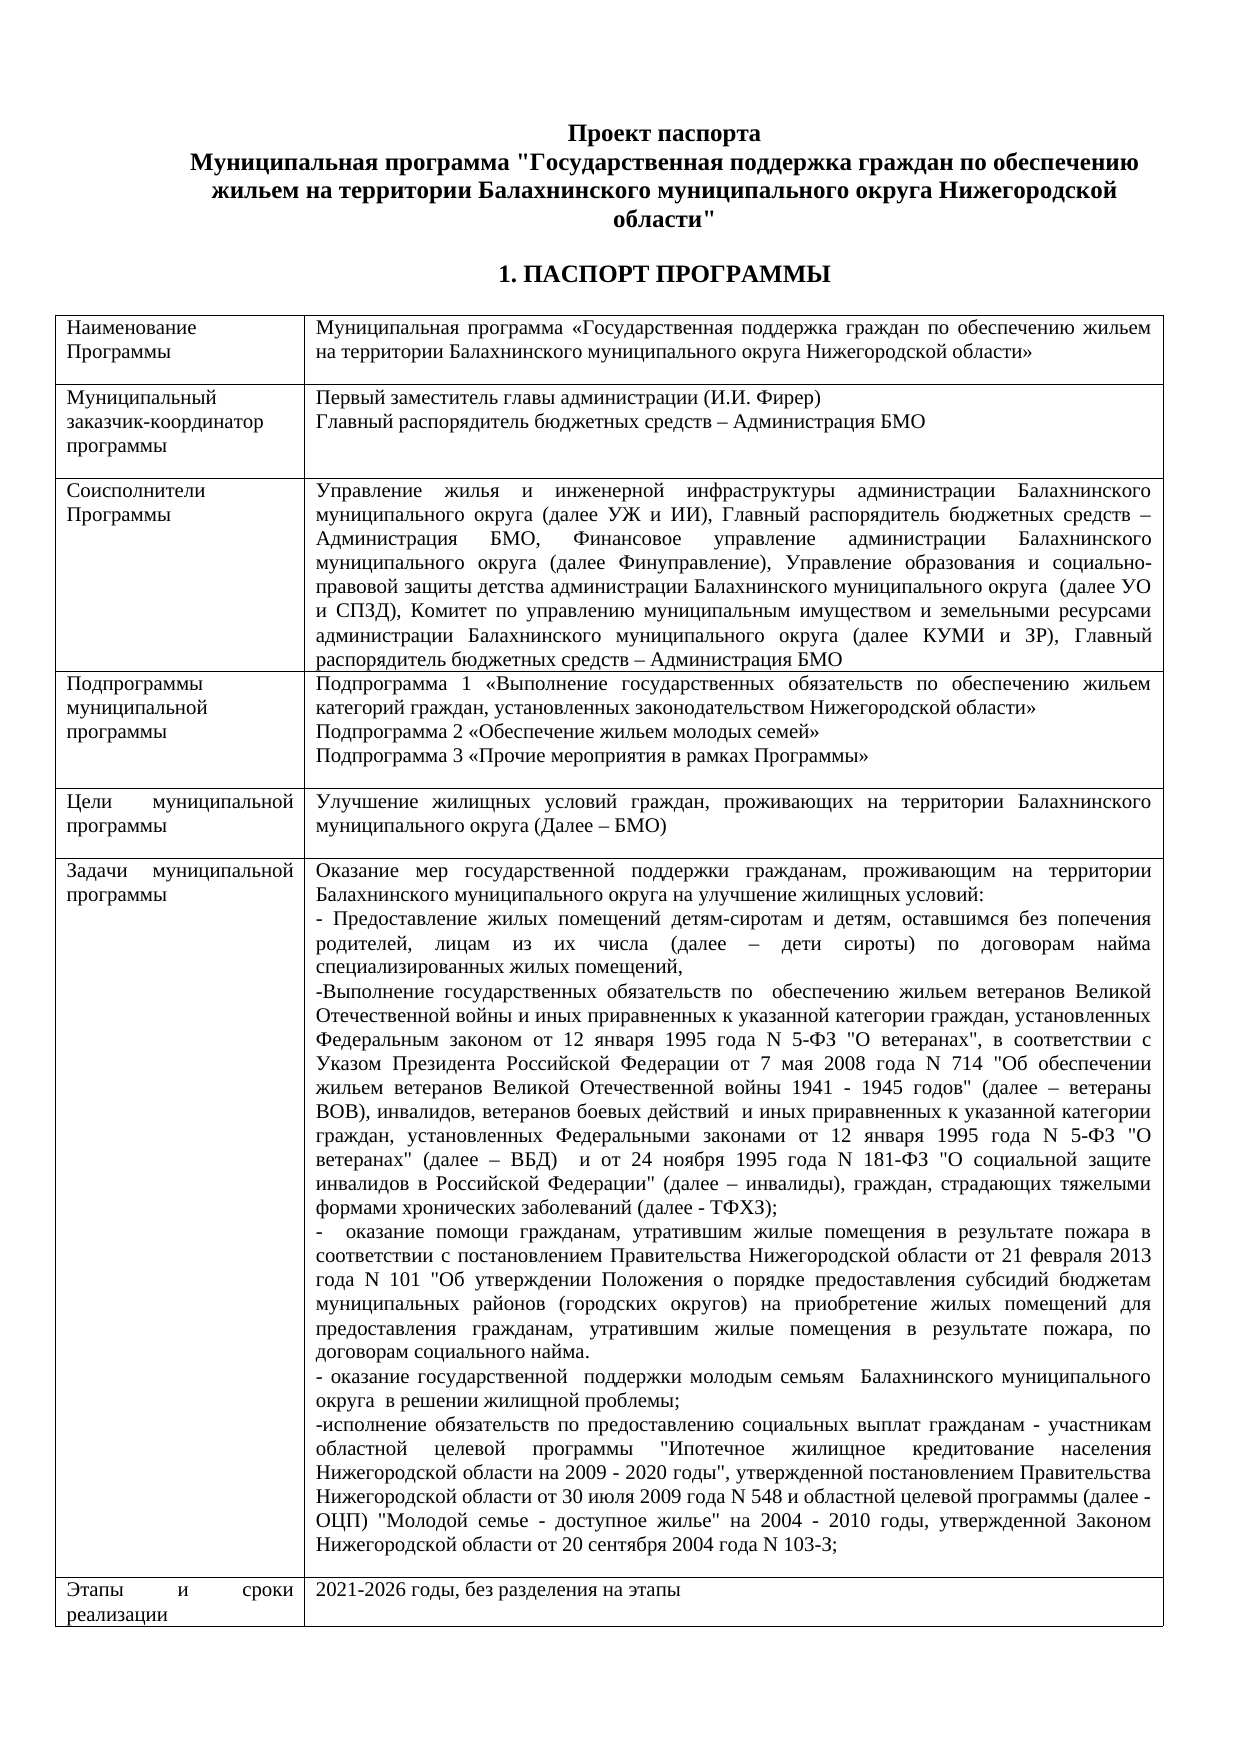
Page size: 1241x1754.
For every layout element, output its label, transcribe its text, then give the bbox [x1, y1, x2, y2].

text Проект паспорта [177, 118, 1152, 147]
table_cell Муниципальный заказчик-координатор программы [56, 385, 304, 478]
table_cell Задачи муниципальной программы [56, 859, 304, 1577]
table_cell Оказание мер государственной поддержки гражданам, проживающим на территории Балахнинского муниципального округа на улучшение жилищных условий: - Предоставление жилых помещений детям-сиротам и детям, оставшимся без попечения родителей, лицам из их числа (далее – дети сироты) по договорам найма специализированных жилых помещений, -Выполнение государственных обязательств по обеспечению жильем ветеранов Великой Отечественной войны и иных приравненных к указанной категории граждан, установленных Федеральным законом от 12 января 1995 года N 5-ФЗ "О ветеранах", в соответствии с Указом Президента Российской Федерации от 7 мая 2008 года N 714 "Об обеспечении жильем ветеранов Великой Отечественной войны 1941 - 1945 годов" (далее – ветераны ВОВ), инвалидов, ветеранов боевых действий и иных приравненных к указанной категории граждан, установленных Федеральными законами от 12 января 1995 года N 5-ФЗ "О ветеранах" (далее – ВБД) и от 24 ноября 1995 года N 181-ФЗ "О социальной защите инвалидов в Российской Федерации" (далее – инвалиды), граждан, страдающих тяжелыми формами хронических заболеваний (далее - ТФХЗ); - оказание помощи гражданам, утратившим жилые помещения в результате пожара в соответствии с постановлением Правительства Нижегородской области от 21 февраля 2013 года N 101 "Об утверждении Положения о порядке предоставления субсидий бюджетам муниципальных районов (городских округов) на приобретение жилых помещений для предоставления гражданам, утратившим жилые помещения в результате пожара, по договорам социального найма. - оказание государственной поддержки молодым семьям Балахнинского муниципального округа в решении жилищной проблемы; -исполнение обязательств по предоставлению социальных выплат гражданам - участникам областной целевой программы "Ипотечное жилищное кредитование населения Нижегородской области на 2009 - 2020 годы", утвержденной постановлением Правительства Нижегородской области от 30 июля 2009 года N 548 и областной целевой программы (далее - ОЦП) "Молодой семье - доступное жилье" на 2004 - 2010 годы, утвержденной Законом Нижегородской области от 20 сентября 2004 года N 103-З; [305, 859, 1163, 1577]
text 1. ПАСПОРТ ПРОГРАММЫ [177, 259, 1152, 288]
table_cell Первый заместитель главы администрации (И.И. Фирер) Главный распорядитель бюджетных средств – Администрация БМО [305, 385, 1163, 478]
text Муниципальная программа "Государственная поддержка граждан по обеспечению жильем на территории Балахнинского муниципального округа Нижегородской области" [177, 147, 1152, 233]
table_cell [56, 1578, 304, 1626]
table_cell Цели муниципальной программы [56, 789, 304, 858]
table_cell Управление жилья и инженерной инфраструктуры администрации Балахнинского муниципального округа (далее УЖ и ИИ), Главный распорядитель бюджетных средств – Администрация БМО, Финансовое управление администрации Балахнинского муниципального округа (далее Финуправление), Управление образования и социально-правовой защиты детства администрации Балахнинского муниципального округа (далее УО и СПЗД), Комитет по управлению муниципальным имуществом и земельными ресурсами администрации Балахнинского муниципального округа (далее КУМИ и ЗР), Главный распорядитель бюджетных средств – Администрация БМО [305, 479, 1163, 671]
table_cell Улучшение жилищных условий граждан, проживающих на территории Балахнинского муниципального округа (Далее – БМО) [305, 789, 1163, 858]
table_header Муниципальная программа «Государственная поддержка граждан по обеспечению жильем на территории Балахнинского муниципального округа Нижегородской области» [305, 316, 1163, 384]
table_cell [305, 1578, 1163, 1626]
table_cell Подпрограммы муниципальной программы [56, 672, 304, 788]
table_cell Соисполнители Программы [56, 479, 304, 671]
table_header #G0Наименование Программы [56, 316, 304, 384]
table_cell Подпрограмма 1 «Выполнение государственных обязательств по обеспечению жильем категорий граждан, установленных законодательством Нижегородской области» Подпрограмма 2 «Обеспечение жильем молодых семей» Подпрограмма 3 «Прочие мероприятия в рамках Программы» [305, 672, 1163, 788]
